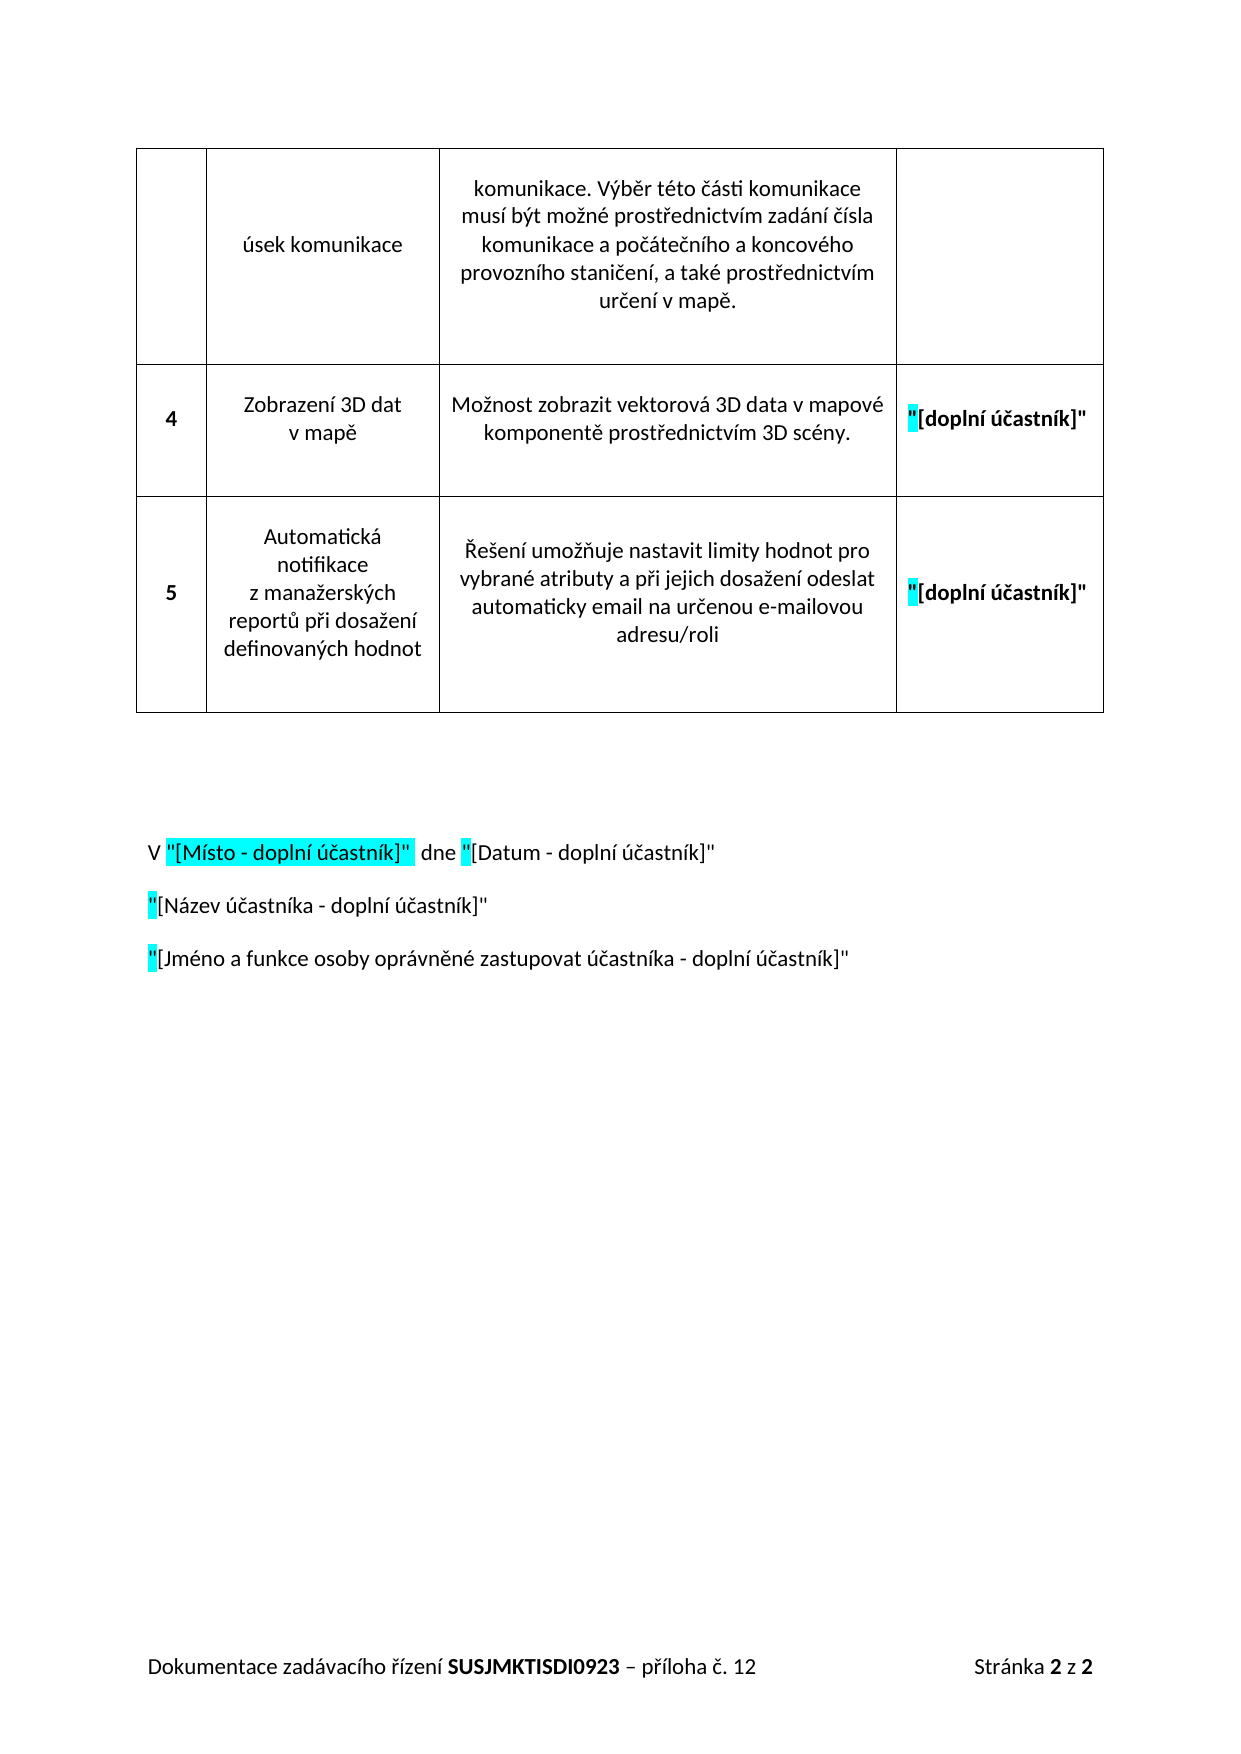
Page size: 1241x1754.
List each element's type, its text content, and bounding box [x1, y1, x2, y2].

text V dne [148, 838, 166, 866]
table_cell 3 [137, 149, 206, 364]
text V dne [471, 838, 1093, 866]
table_cell Možnost zobrazit vektorová 3D data v mapové komponentě prostřednictvím 3D scény. [440, 365, 896, 496]
table_cell [897, 497, 1103, 712]
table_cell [440, 149, 896, 364]
text V dne [415, 838, 461, 866]
table_cell [897, 149, 1103, 364]
table_cell 5 [137, 497, 206, 712]
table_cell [207, 149, 439, 364]
table_cell 4 [137, 365, 206, 496]
table_cell Automatická notifikace z manažerských reportů při dosažení definovaných hodnot [207, 497, 439, 712]
table_cell [897, 365, 1103, 496]
table_cell Zobrazení 3D dat v mapě [207, 365, 439, 496]
table_cell Řešení umožňuje nastavit limity hodnot pro vybrané atributy a při jejich dosažení odeslat automaticky email na určenou e-mailovou adresu/roli [440, 497, 896, 712]
